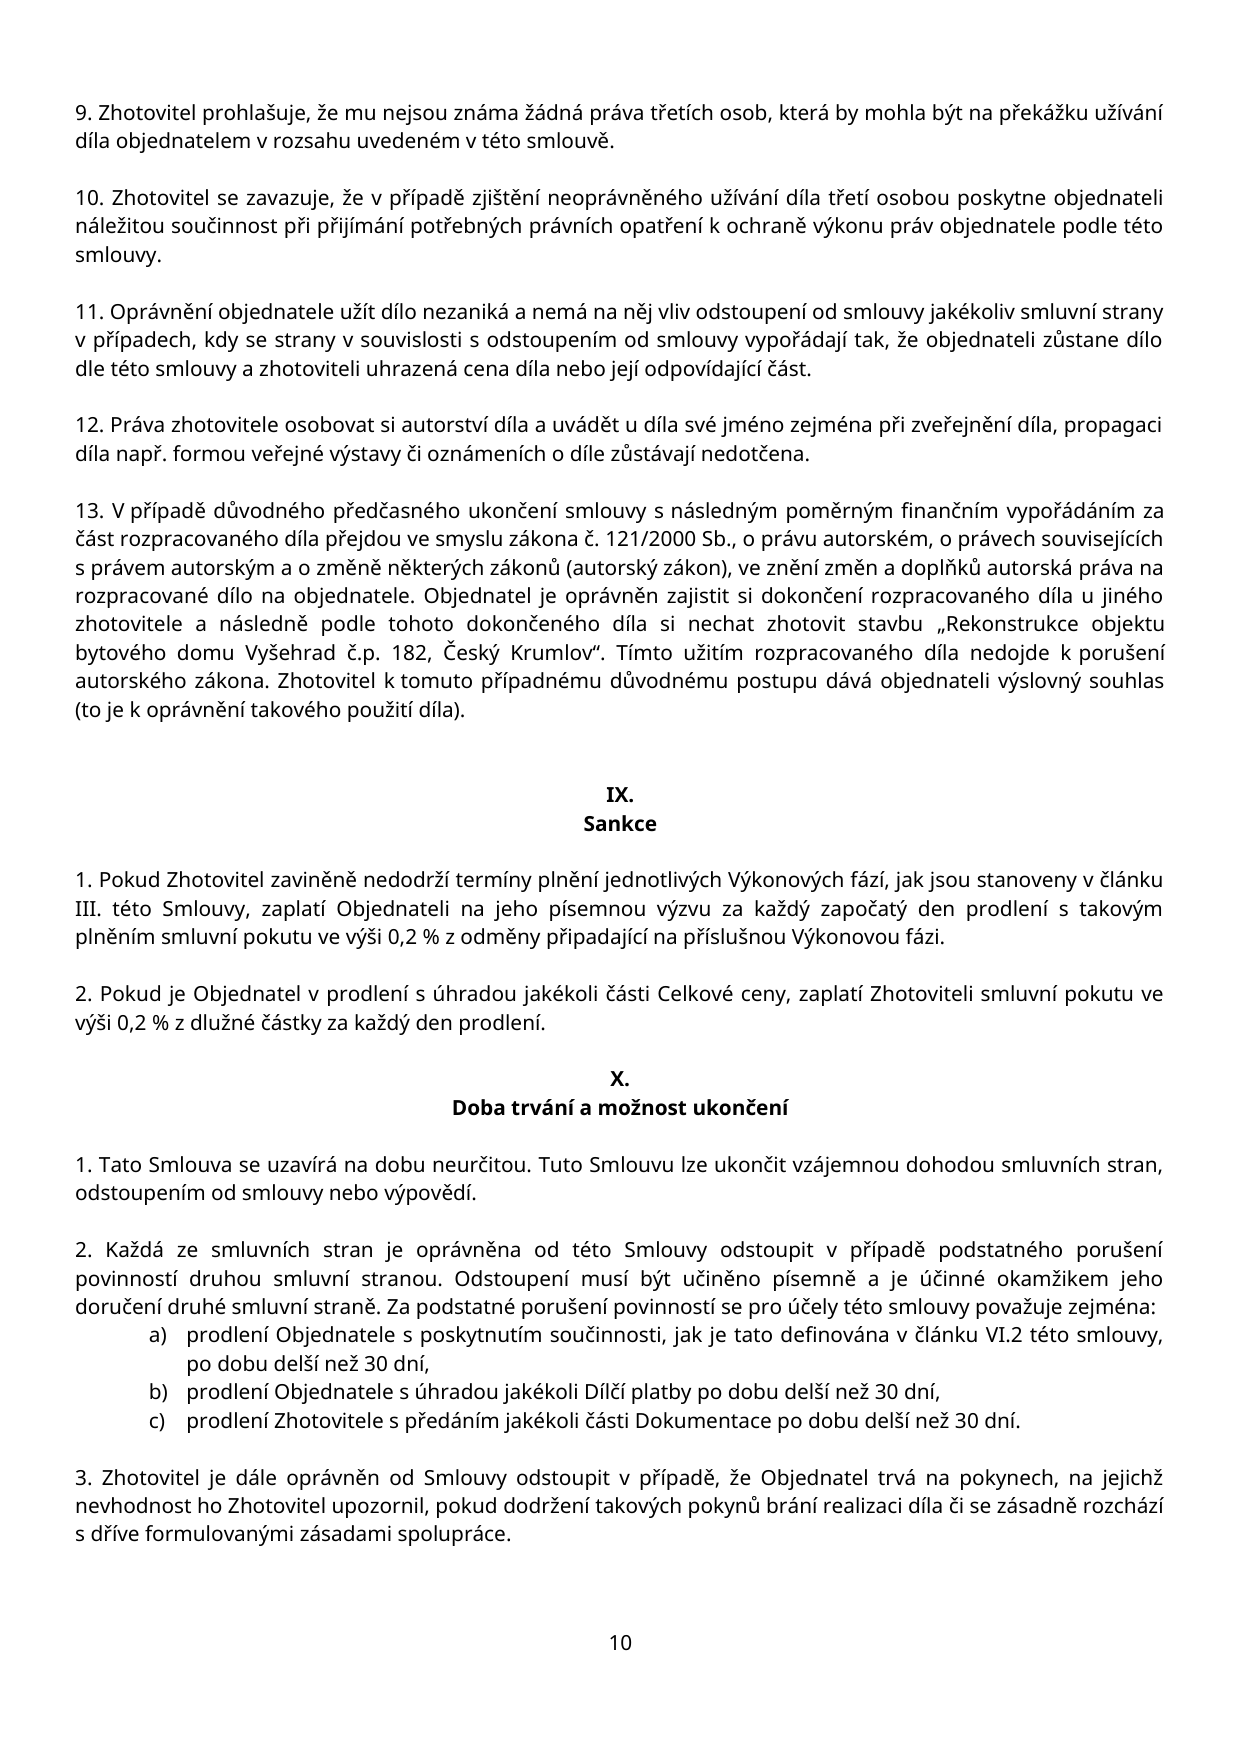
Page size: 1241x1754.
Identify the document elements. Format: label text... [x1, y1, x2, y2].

text 9. Zhotovitel prohlašuje, že mu nejsou známa žádná práva třetích osob, která by mohla být na překážku užívání díla objednatelem v rozsahu uvedeném v této smlouvě. [75, 98, 1165, 154]
text 2. Pokud je Objednatel v prodlení s úhradou jakékoli části Celkové ceny, zaplatí Zhotoviteli smluvní pokutu ve výši 0,2 % z dlužné částky za každý den prodlení. [75, 979, 1165, 1036]
text IX. [75, 780, 1165, 809]
text 1. Pokud Zhotovitel zaviněně nedodrží termíny plnění jednotlivých Výkonových fází, jak jsou stanoveny v článku III. této Smlouvy, zaplatí Objednateli na jeho písemnou výzvu za každý započatý den prodlení s takovým plněním smluvní pokutu ve výši 0,2 % z odměny připadající na příslušnou Výkonovou fázi. [75, 866, 1165, 951]
text 10. Zhotovitel se zavazuje, že v případě zjištění neoprávněného užívání díla třetí osobou poskytne objednateli náležitou součinnost při přijímání potřebných právních opatření k ochraně výkonu práv objednatele podle této smlouvy. [75, 183, 1165, 268]
text 12. Práva zhotovitele osobovat si autorství díla a uvádět u díla své jméno zejména při zveřejnění díla, propagaci díla např. formou veřejné výstavy či oznámeních o díle zůstávají nedotčena. [75, 411, 1165, 467]
text Doba trvání a možnost ukončení [75, 1093, 1165, 1121]
text Sankce [75, 809, 1165, 837]
list prodlení Zhotovitele s předáním jakékoli části Dokumentace po dobu delší než 30 dní. [149, 1406, 1165, 1434]
text 3. Zhotovitel je dále oprávněn od Smlouvy odstoupit v případě, že Objednatel trvá na pokynech, na jejichž nevhodnost ho Zhotovitel upozornil, pokud dodržení takových pokynů brání realizaci díla či se zásadně rozchází s dříve formulovanými zásadami spolupráce. [75, 1463, 1165, 1548]
text 2. Každá ze smluvních stran je oprávněna od této Smlouvy odstoupit v případě podstatného porušení povinností druhou smluvní stranou. Odstoupení musí být učiněno písemně a je účinné okamžikem jeho doručení druhé smluvní straně. Za podstatné porušení povinností se pro účely této smlouvy považuje zejména: [75, 1235, 1165, 1321]
list prodlení Objednatele s úhradou jakékoli Dílčí platby po dobu delší než 30 dní, [149, 1377, 1165, 1406]
text 13. V případě důvodného předčasného ukončení smlouvy s následným poměrným finančním vypořádáním za část rozpracovaného díla přejdou ve smyslu zákona č. 121/2000 Sb., o právu autorském, o právech souvisejících s právem autorským a o změně některých zákonů (autorský zákon), ve znění změn a doplňků autorská práva na rozpracované dílo na objednatele. Objednatel je oprávněn zajistit si dokončení rozpracovaného díla u jiného zhotovitele a následně podle tohoto dokončeného díla si nechat zhotovit stavbu „Rekonstrukce objektu bytového domu Vyšehrad č.p. 182, Český Krumlov“. Tímto užitím rozpracovaného díla nedojde k porušení autorského zákona. Zhotovitel k tomuto případnému důvodnému postupu dává objednateli výslovný souhlas (to je k oprávnění takového použití díla). [75, 496, 1165, 723]
text 1. Tato Smlouva se uzavírá na dobu neurčitou. Tuto Smlouvu lze ukončit vzájemnou dohodou smluvních stran, odstoupením od smlouvy nebo výpovědí. [75, 1150, 1165, 1207]
text X. [75, 1064, 1165, 1093]
text 11. Oprávnění objednatele užít dílo nezaniká a nemá na něj vliv odstoupení od smlouvy jakékoliv smluvní strany v případech, kdy se strany v souvislosti s odstoupením od smlouvy vypořádají tak, že objednateli zůstane dílo dle této smlouvy a zhotoviteli uhrazená cena díla nebo její odpovídající část. [75, 297, 1165, 382]
list prodlení Objednatele s poskytnutím součinnosti, jak je tato definována v článku VI.2 této smlouvy, po dobu delší než 30 dní, [149, 1321, 1165, 1377]
